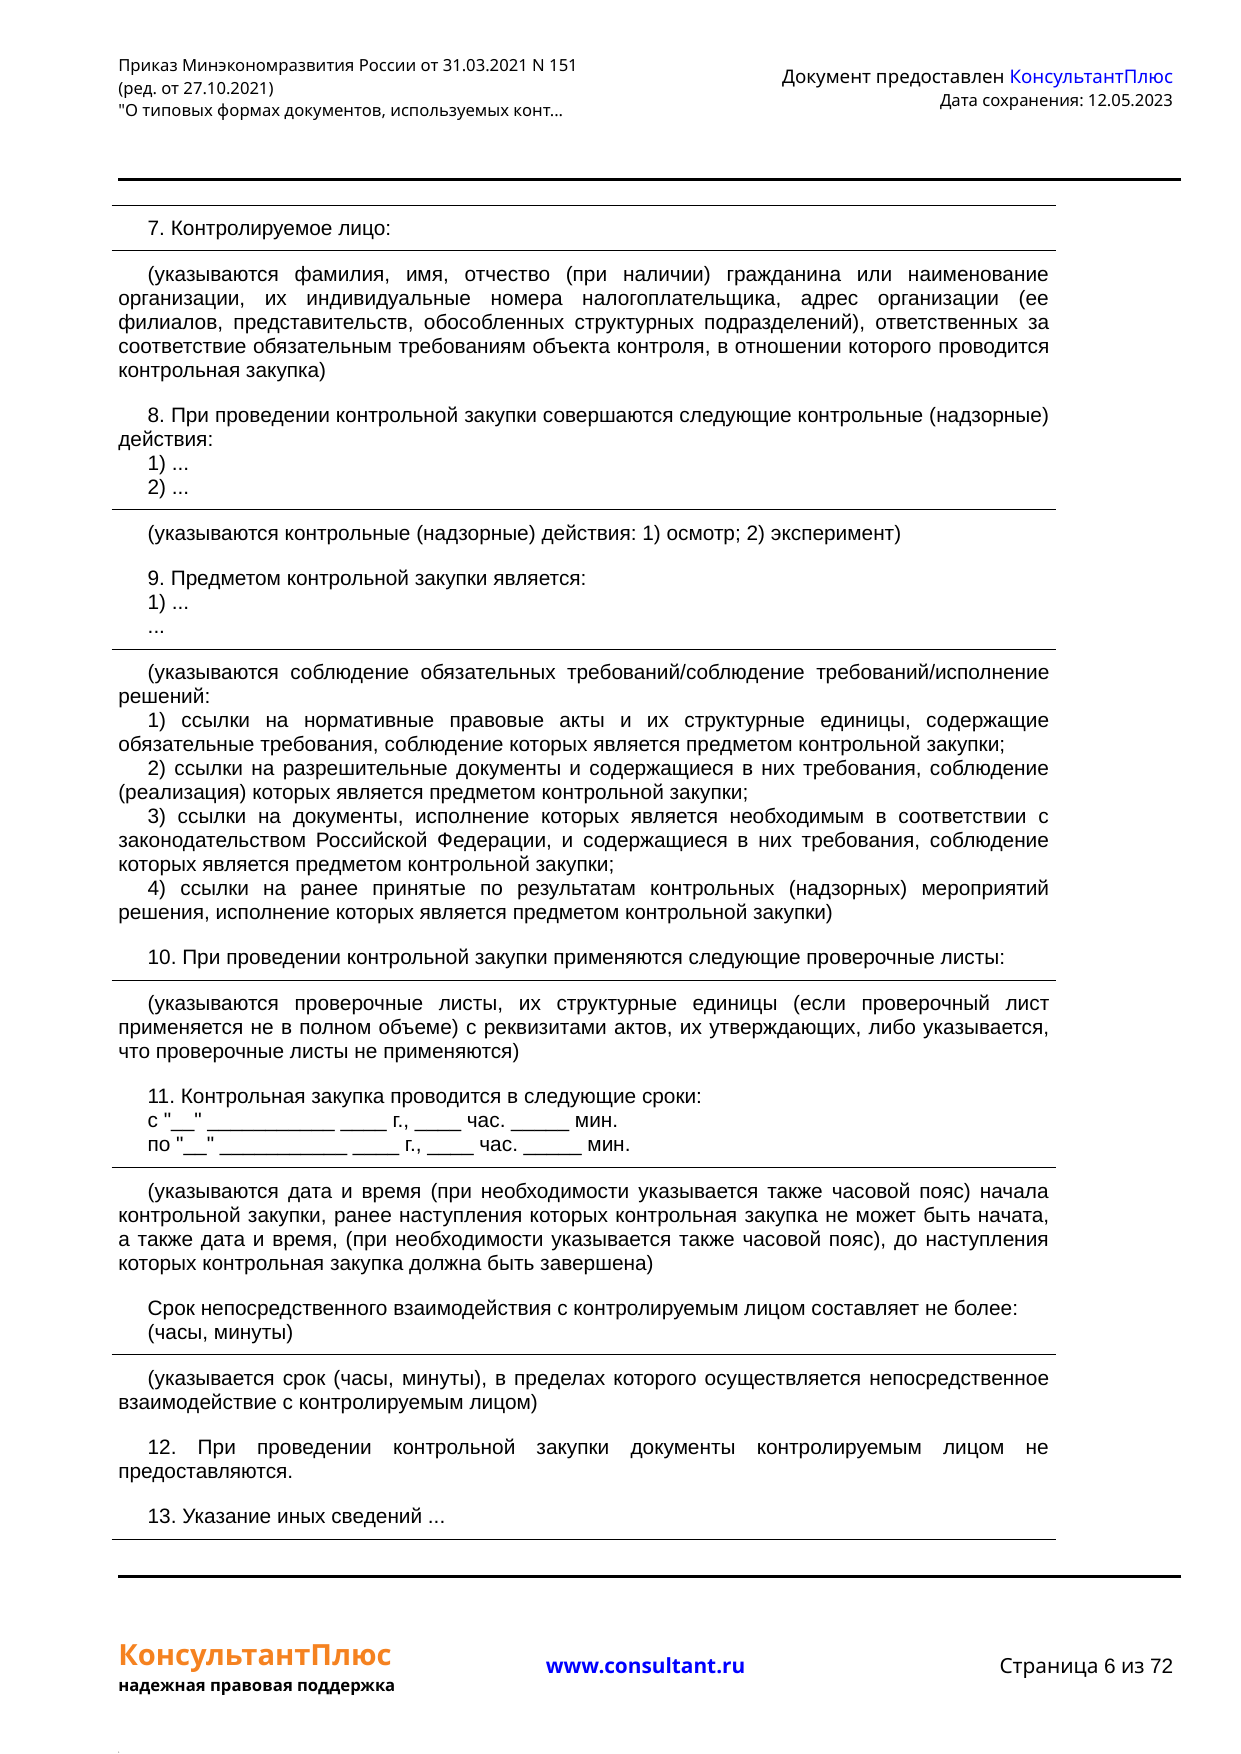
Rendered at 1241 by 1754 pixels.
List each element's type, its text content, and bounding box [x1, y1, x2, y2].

table_cell Срок непосредственного взаимодействия с контролируемым лицом составляет не более: (часы, минуты) [112, 1285, 1056, 1354]
table_cell 9. Предметом контрольной закупки является: 1) ... ... [112, 555, 1056, 648]
table_cell 8. При проведении контрольной закупки совершаются следующие контрольные (надзорные) действия: 1) ... 2) ... [112, 392, 1056, 509]
table_cell 10. При проведении контрольной закупки применяются следующие проверочные листы: [112, 934, 1056, 979]
table_cell 11. Контрольная закупка проводится в следующие сроки: с "__" ___________ ____ г., ____ час. _____ мин. по "__" ___________ ____ г., ____ час. _____ мин. [112, 1074, 1056, 1167]
table_cell (указываются дата и время (при необходимости указывается также часовой пояс) начала контрольной закупки, ранее наступления которых контрольная закупка не может быть начата, а также дата и время, (при необходимости указывается также часовой пояс), до наступления которых контрольная закупка должна быть завершена) [112, 1168, 1056, 1285]
table_cell (указываются проверочные листы, их структурные единицы (если проверочный лист применяется не в полном объеме) с реквизитами актов, их утверждающих, либо указывается, что проверочные листы не применяются) [112, 981, 1056, 1074]
table_cell (указываются соблюдение обязательных требований/соблюдение требований/исполнение решений: 1) ссылки на нормативные правовые акты и их структурные единицы, содержащие обязательные требования, соблюдение которых является предметом контрольной закупки; 2) ссылки на разрешительные документы и содержащиеся в них требования, соблюдение (реализация) которых является предметом контрольной закупки; 3) ссылки на документы, исполнение которых является необходимым в соответствии с законодательством Российской Федерации, и содержащиеся в них требования, соблюдение которых является предметом контрольной закупки; 4) ссылки на ранее принятые по результатам контрольных (надзорных) мероприятий решения, исполнение которых является предметом контрольной закупки) [112, 650, 1056, 934]
table_cell 13. Указание иных сведений ... [112, 1494, 1056, 1539]
table_cell (указываются контрольные (надзорные) действия: 1) осмотр; 2) эксперимент) [112, 510, 1056, 555]
table_cell 12. При проведении контрольной закупки документы контролируемым лицом не предоставляются. [112, 1424, 1056, 1493]
table_cell (указывается срок (часы, минуты), в пределах которого осуществляется непосредственное взаимодействие с контролируемым лицом) [112, 1355, 1056, 1424]
table_cell 7. Контролируемое лицо: [112, 206, 1056, 250]
table_cell (указываются фамилия, имя, отчество (при наличии) гражданина или наименование организации, их индивидуальные номера налогоплательщика, адрес организации (ее филиалов, представительств, обособленных структурных подразделений), ответственных за соответствие обязательным требованиям объекта контроля, в отношении которого проводится контрольная закупка) [112, 251, 1056, 392]
